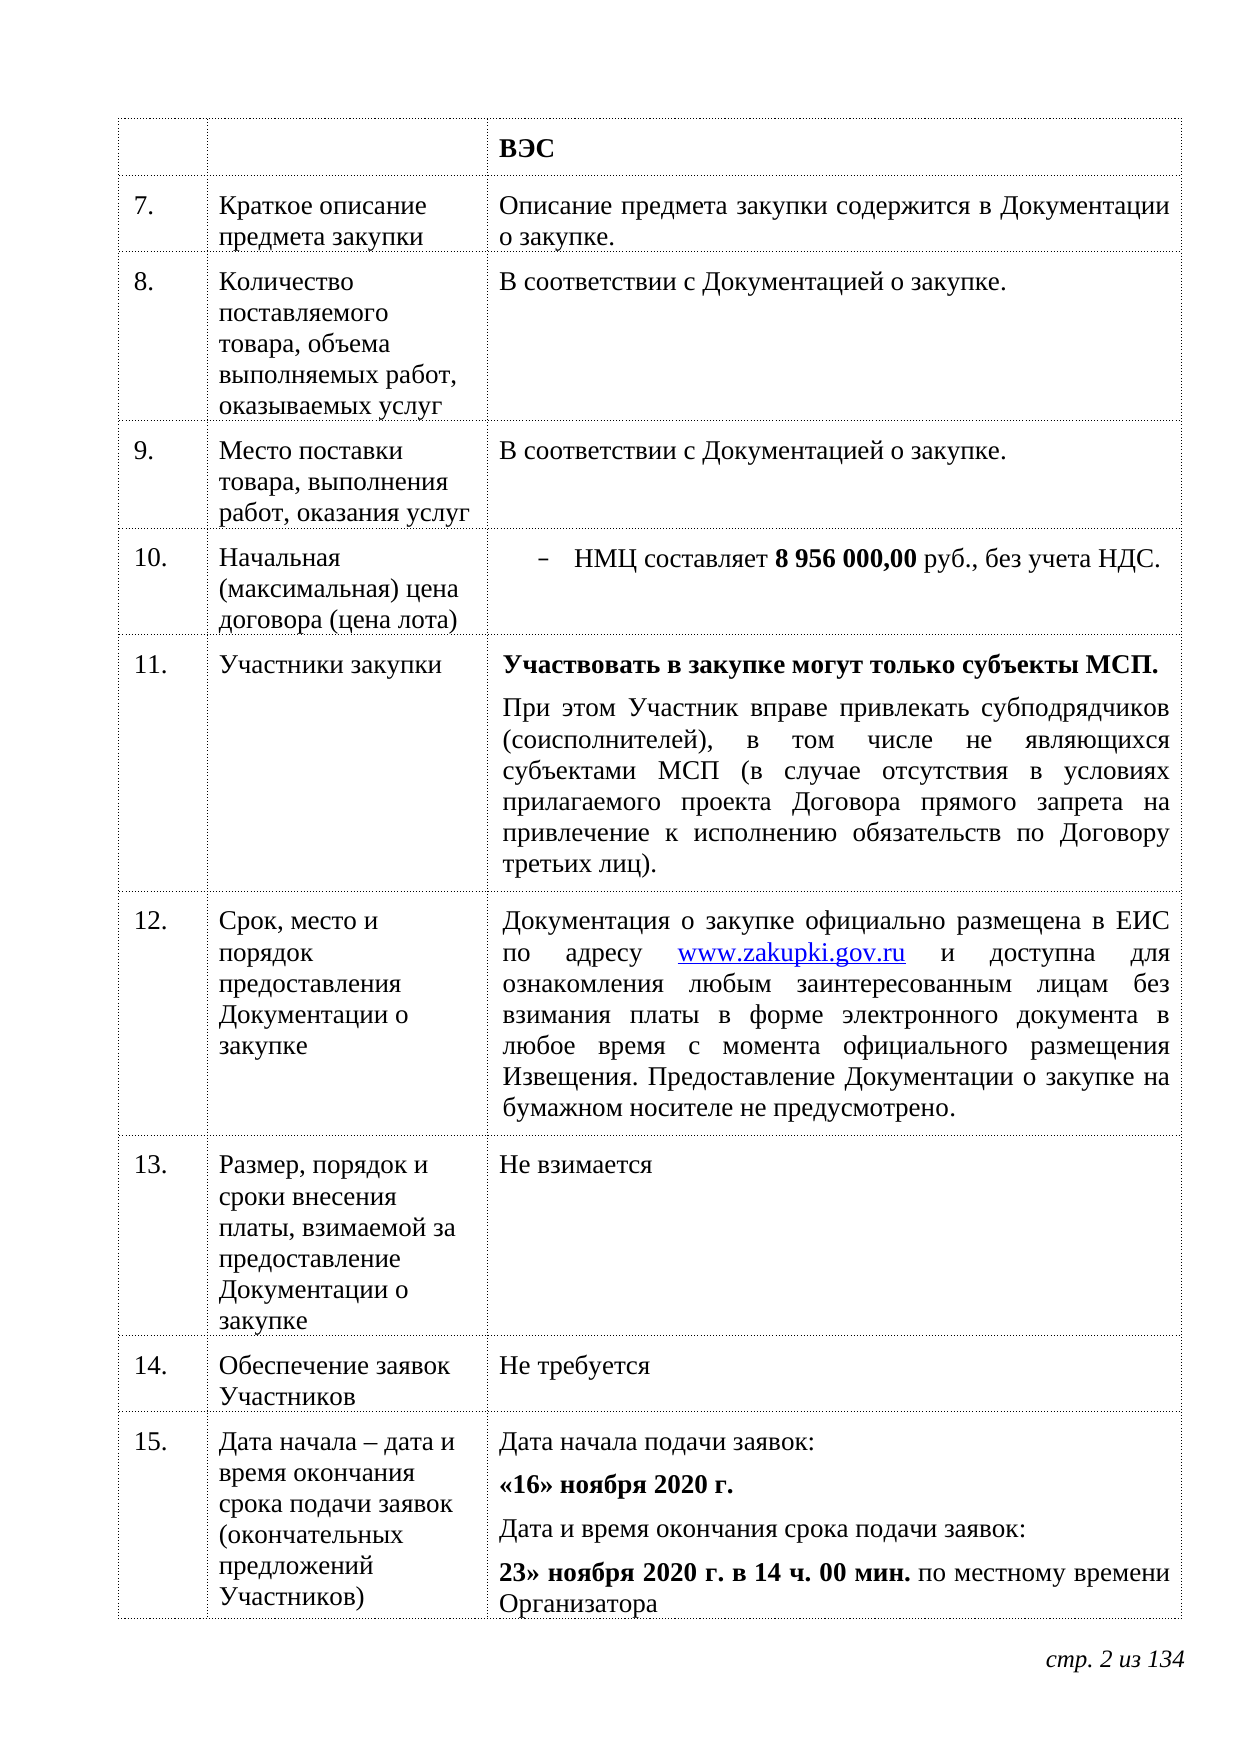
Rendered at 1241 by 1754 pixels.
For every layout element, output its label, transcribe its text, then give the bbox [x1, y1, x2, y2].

table_cell Описание предмета закупки содержится в Документации о закупке. [488, 175, 1182, 251]
table_cell В соответствии с Документацией о закупке. [488, 420, 1182, 527]
table_cell Участники закупки [207, 634, 488, 891]
table_cell В соответствии с Документацией о закупке. [488, 251, 1182, 420]
table_cell Участвовать в закупке могут только субъекты МСП. При этом Участник вправе привлекать субподрядчиков (соисполнителей), в том числе не являющихся субъектами МСП (в случае отсутствия в условиях прилагаемого проекта Договора прямого запрета на привлечение к исполнению обязательств по Договору третьих лиц). [488, 634, 1182, 891]
table_cell [119, 528, 207, 634]
table_cell [119, 1335, 207, 1411]
table_cell [119, 1411, 207, 1618]
table_cell Начальная (максимальная) цена договора (цена лота) [207, 528, 488, 634]
table_cell [119, 175, 207, 251]
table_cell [488, 118, 1182, 175]
table_cell [119, 251, 207, 420]
table_cell [119, 634, 207, 891]
table_cell Обеспечение заявок Участников [207, 1335, 488, 1411]
table_cell НМЦ составляет 8 956 000,00 руб., без учета НДС. [488, 528, 1182, 634]
table_cell [119, 891, 207, 1135]
table_cell Не требуется [488, 1335, 1182, 1411]
table_cell Срок, место и порядок предоставления Документации о закупке [207, 891, 488, 1135]
table_cell Дата начала – дата и время окончания срока подачи заявок (окончательных предложений Участников) [207, 1411, 488, 1618]
table_cell Место поставки товара, выполнения работ, оказания услуг [207, 420, 488, 527]
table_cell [207, 118, 488, 175]
table_cell Количество поставляемого товара, объема выполняемых работ, оказываемых услуг [207, 251, 488, 420]
table_cell Документация о закупке официально размещена в ЕИС по адресу www.zakupki.gov.ru и доступна для ознакомления любым заинтересованным лицам без взимания платы в форме электронного документа в любое время с момента официального размещения Извещения. Предоставление Документации о закупке на бумажном носителе не предусмотрено. [488, 891, 1182, 1135]
table_cell Размер, порядок и сроки внесения платы, взимаемой за предоставление Документации о закупке [207, 1135, 488, 1335]
table_cell Дата начала подачи заявок: «16» ноября 2020 г. Дата и время окончания срока подачи заявок: 23» ноября 2020 г. в 14 ч. 00 мин. по местному времени Организатора [488, 1411, 1182, 1618]
table_cell Не взимается [488, 1135, 1182, 1335]
table_cell [119, 1135, 207, 1335]
table_cell Краткое описание предмета закупки [207, 175, 488, 251]
table_cell [119, 420, 207, 527]
table_cell [119, 118, 207, 175]
